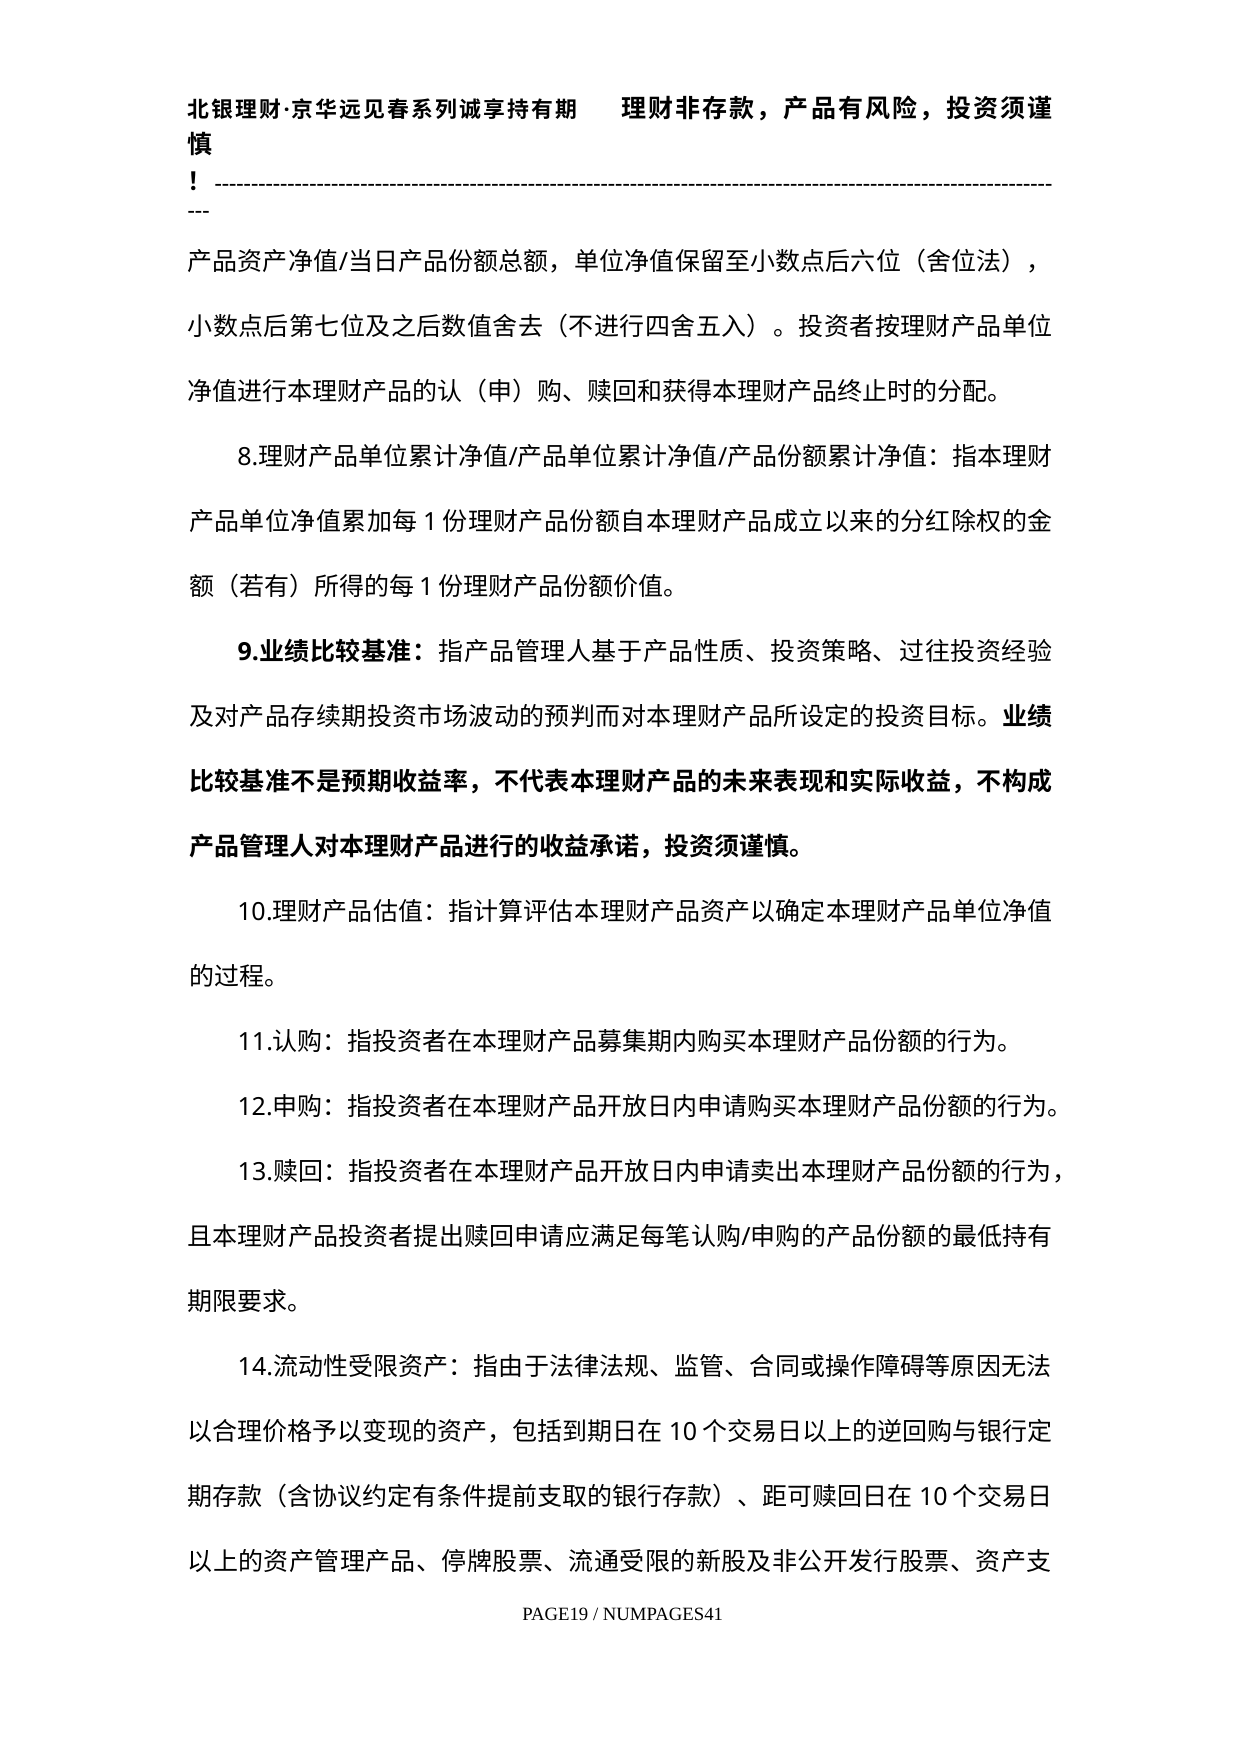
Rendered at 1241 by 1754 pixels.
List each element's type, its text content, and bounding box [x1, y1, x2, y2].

text 11.认购：指投资者在本理财产品募集期内购买本理财产品份额的行为。 [237, 1007, 1053, 1072]
text 8.理财产品单位累计净值/产品单位累计净值/产品份额累计净值：指本理财产品单位净值累加每1份理财产品份额自本理财产品成立以来的分红除权的金额（若有）所得的每1份理财产品份额价值。 [189, 422, 1053, 617]
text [187, 1332, 1053, 1592]
text 12.申购：指投资者在本理财产品开放日内申请购买本理财产品份额的行为。 [187, 1072, 1053, 1137]
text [187, 227, 1053, 422]
text 10.理财产品估值：指计算评估本理财产品资产以确定本理财产品单位净值的过程。 [189, 877, 1053, 1007]
text 13.赎回：指投资者在本理财产品开放日内申请卖出本理财产品份额的行为，且本理财产品投资者提出赎回申请应满足每笔认购/申购的产品份额的最低持有期限要求。 [187, 1137, 1053, 1332]
text 9.业绩比较基准：指产品管理人基于产品性质、投资策略、过往投资经验及对产品存续期投资市场波动的预判而对本理财产品所设定的投资目标。业绩比较基准不是预期收益率，不代表本理财产品的未来表现和实际收益，不构成产品管理人对本理财产品进行的收益承诺，投资须谨慎。 [189, 617, 1053, 877]
